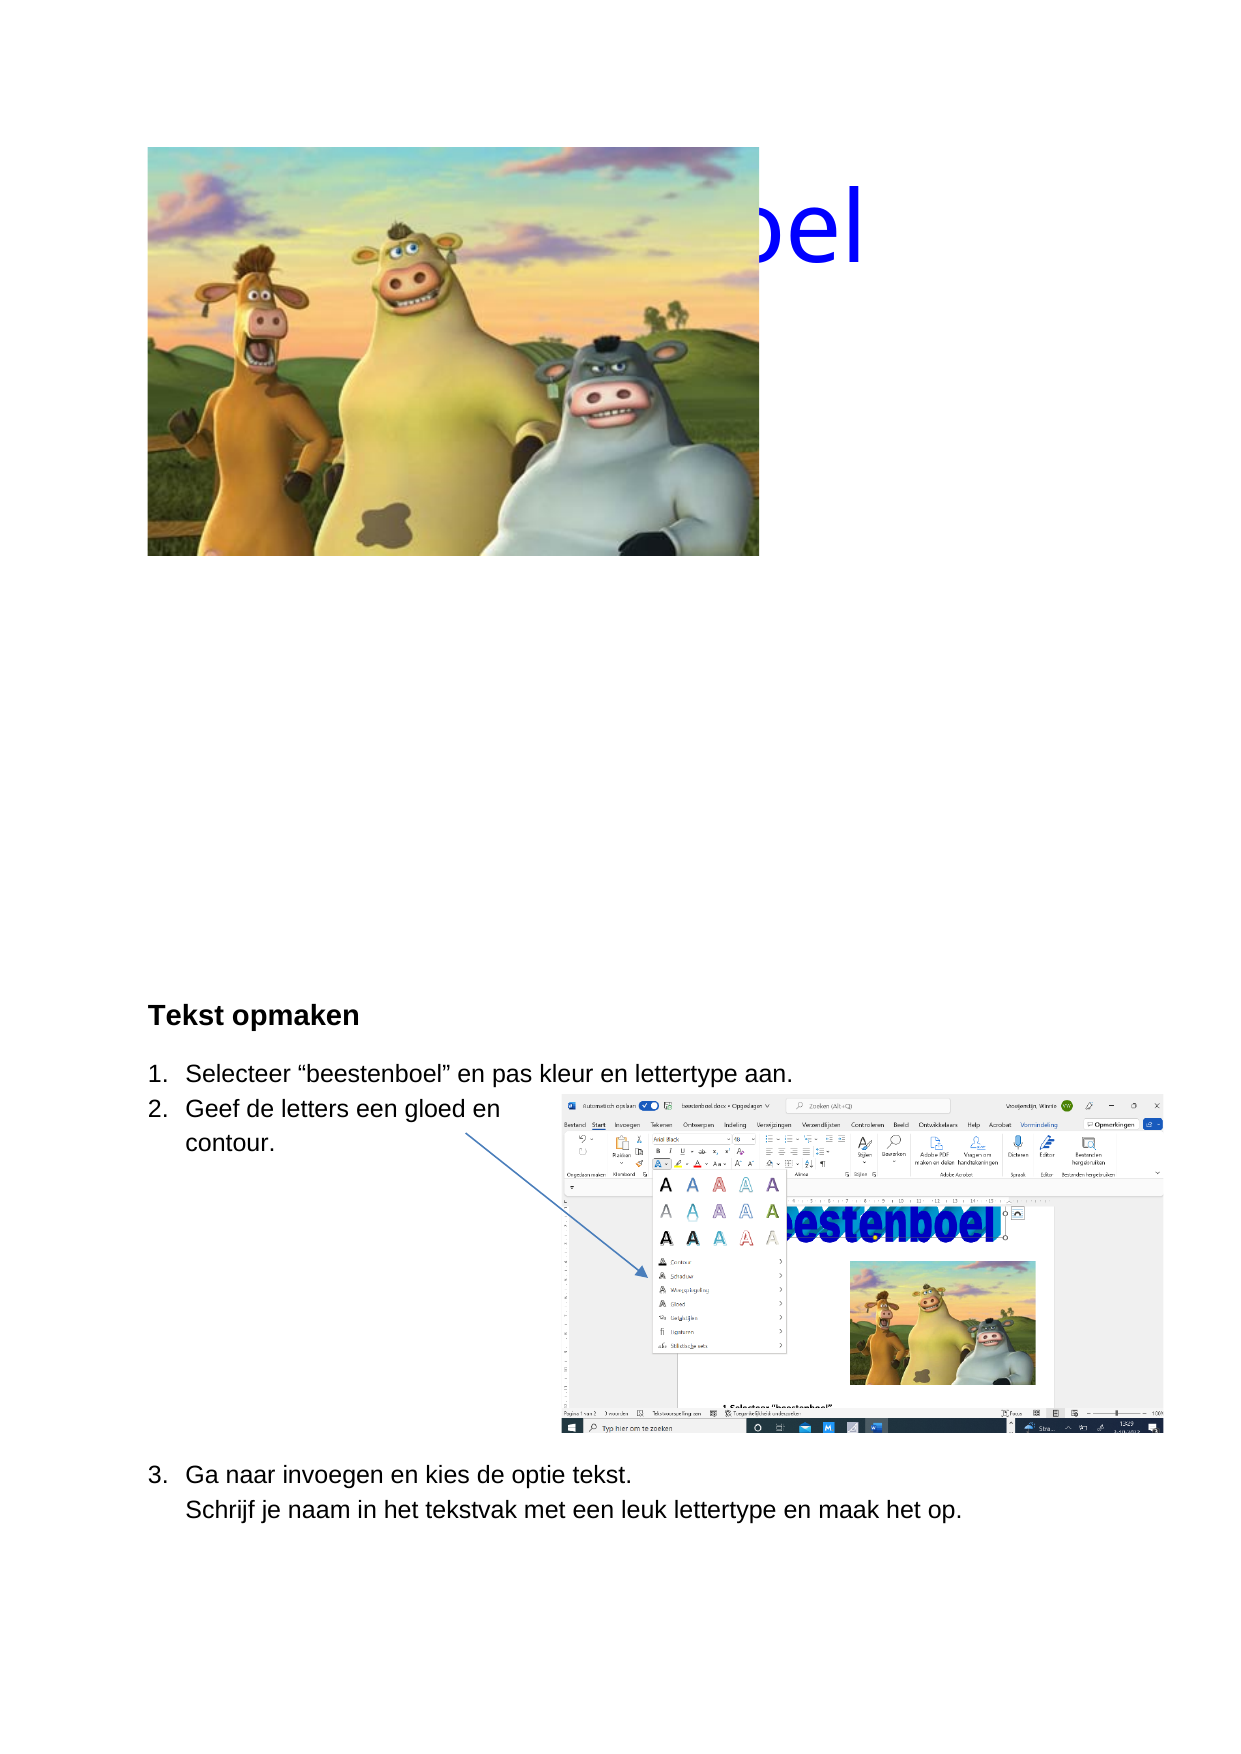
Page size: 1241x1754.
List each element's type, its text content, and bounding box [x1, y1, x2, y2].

picture [560, 1094, 1163, 1432]
text Tekst opmaken [148, 998, 1093, 1032]
list Selecteer “beestenboel” en pas kleur en lettertype aan. [148, 1059, 1093, 1088]
list Ga naar invoegen en kies de optie tekst. [148, 1460, 1093, 1489]
list Schrijf je naam in het tekstvak met een leuk lettertype en maak het op. [185, 1495, 1093, 1523]
picture [147, 147, 760, 556]
list Geef de letters een gloed en contour. [148, 1094, 560, 1157]
